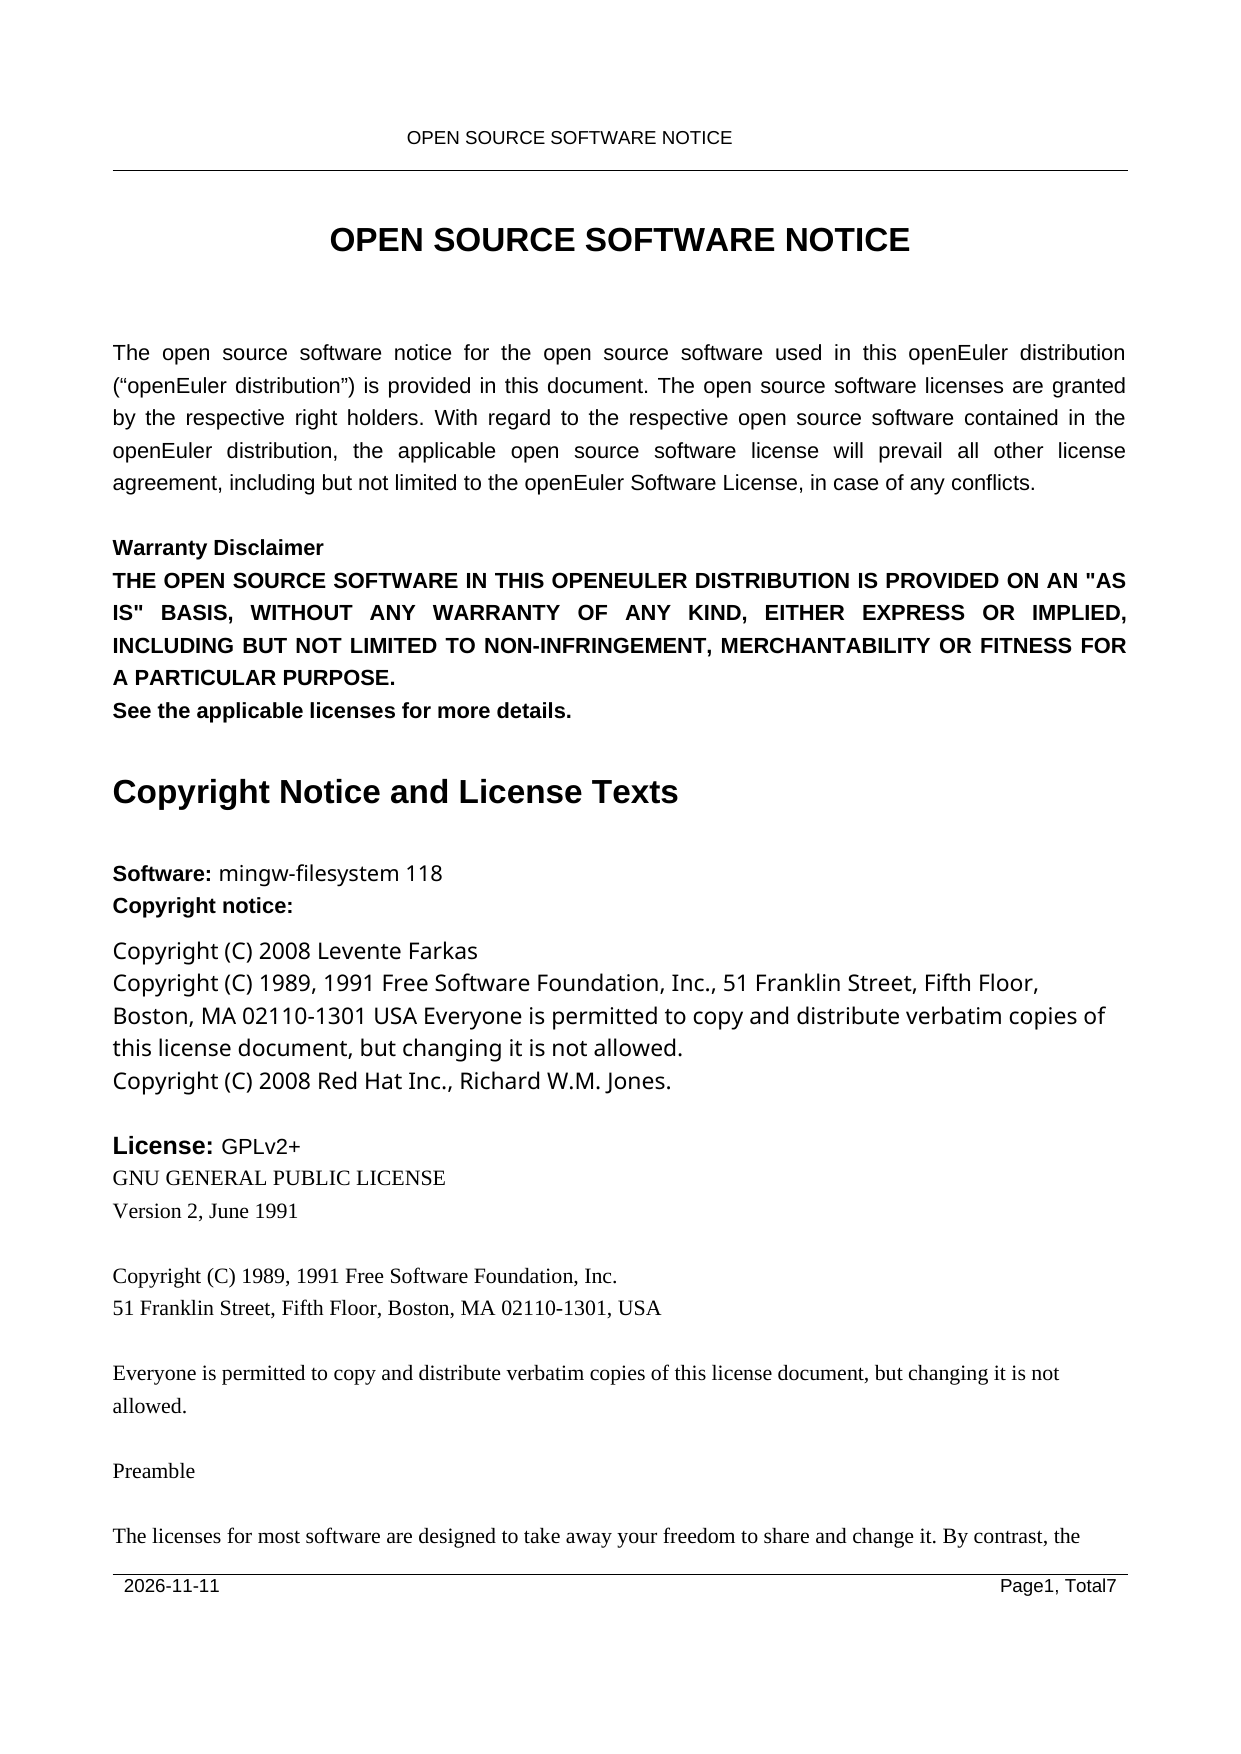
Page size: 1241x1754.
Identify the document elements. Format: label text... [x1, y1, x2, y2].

text OPEN SOURCE SOFTWARE NOTICE [112, 206, 1128, 271]
title Software: mingw-filesystem 118 [112, 856, 1128, 889]
text Warranty Disclaimer [112, 531, 1128, 564]
text Copyright (C) 2008 Levente Farkas Copyright (C) 1989, 1991 Free Software Foundation, Inc., 51 Franklin Street, Fifth Floor, Boston, MA 02110-1301 USA Everyone is permitted to copy and distribute verbatim copies of this license document, but changing it is not allowed. Copyright (C) 2008 Red Hat Inc., Richard W.M. Jones. [112, 934, 1128, 1129]
text License: GPLv2+ [112, 1129, 1128, 1161]
text THE OPEN SOURCE SOFTWARE IN THIS OPENEULER DISTRIBUTION IS PROVIDED ON AN "AS IS" BASIS, WITHOUT ANY WARRANTY OF ANY KIND, EITHER EXPRESS OR IMPLIED, INCLUDING BUT NOT LIMITED TO NON-INFRINGEMENT, MERCHANTABILITY OR FITNESS FOR A PARTICULAR PURPOSE. See the applicable licenses for more details. [112, 564, 1128, 726]
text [112, 1161, 1128, 1551]
text Copyright notice: [112, 889, 1128, 921]
text Copyright Notice and License Texts [112, 759, 1128, 824]
text The open source software notice for the open source software used in this openEuler distribution (“openEuler distribution”) is provided in this document. The open source software licenses are granted by the respective right holders. With regard to the respective open source software contained in the openEuler distribution, the applicable open source software license will prevail all other license agreement, including but not limited to the openEuler Software License, in case of any conflicts. [112, 336, 1128, 499]
